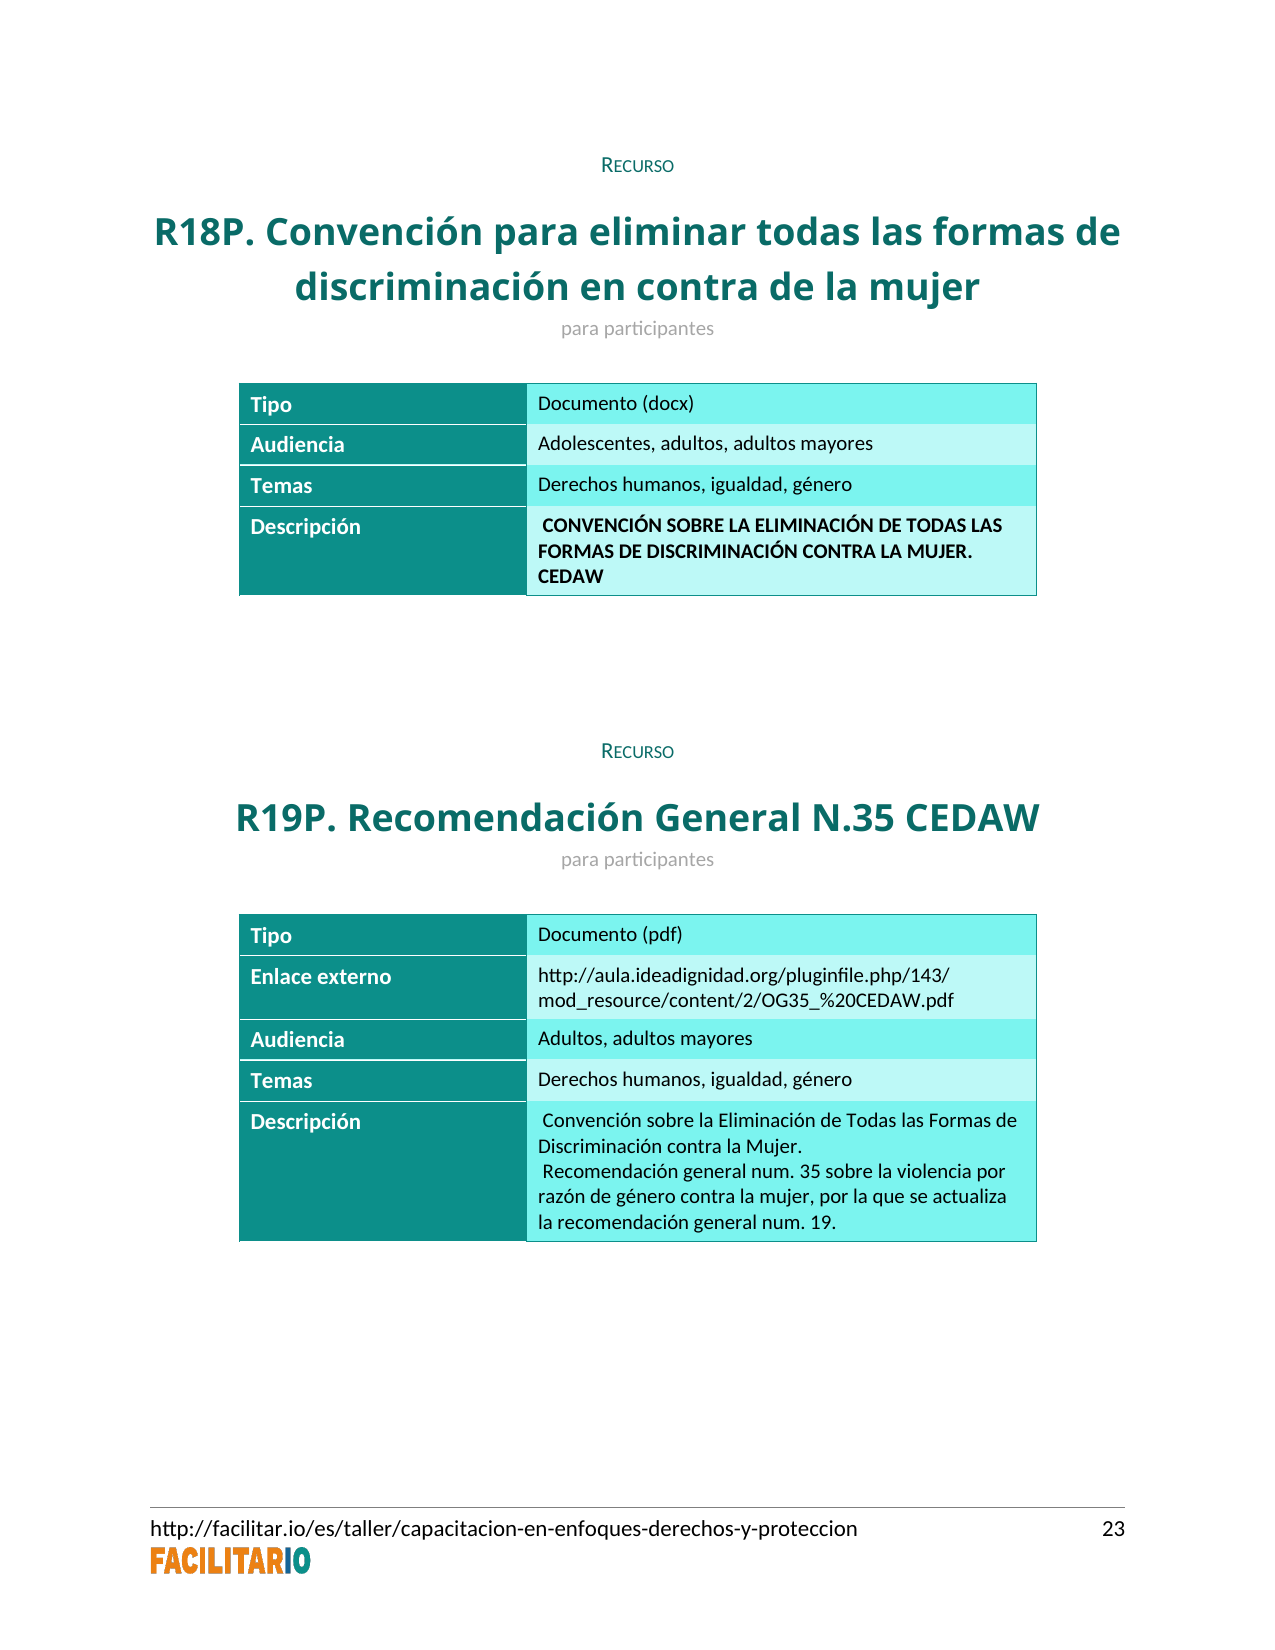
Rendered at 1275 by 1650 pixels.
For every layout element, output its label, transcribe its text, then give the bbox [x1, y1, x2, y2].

table_cell Temas [240, 1061, 526, 1101]
table_cell Audiencia [240, 425, 526, 464]
table_cell Derechos humanos, igualdad, género [527, 1060, 1036, 1101]
table_cell Audiencia [240, 1020, 526, 1059]
table_cell Adultos, adultos mayores [527, 1019, 1036, 1059]
text para participantes [150, 315, 1125, 341]
subtitle R19P. Recomendación General N.35 CEDAW [150, 792, 1125, 843]
table_cell Convención sobre la Eliminación de Todas las Formas de Discriminación contra la Mujer. Recomendación general num. 35 sobre la violencia por razón de género contra la mujer, por la que se actualiza la recomendación general num. 19. [527, 1101, 1036, 1241]
text Recurso [150, 150, 1125, 178]
text Recurso [150, 736, 1125, 764]
table_cell Temas [240, 466, 526, 506]
table_header Tipo [240, 384, 526, 424]
table_cell Adolescentes, adultos, adultos mayores [527, 424, 1036, 464]
picture [145, 1544, 315, 1576]
table_header Tipo [240, 915, 526, 955]
table_header Documento (docx) [527, 384, 1036, 424]
table_cell http://aula.ideadignidad.org/pluginfile.php/143/mod_resource/content/2/OG35_%20CEDAW.pdf [527, 955, 1036, 1019]
table_cell Descripción [240, 507, 526, 595]
table_header Documento (pdf) [527, 915, 1036, 955]
table_cell Derechos humanos, igualdad, género [527, 465, 1036, 506]
table_cell Enlace externo [240, 956, 526, 1019]
text para participantes [150, 847, 1125, 872]
table_cell Descripción [240, 1102, 526, 1241]
subtitle R18P. Convención para eliminar todas las formas de discriminación en contra de la mujer [150, 205, 1125, 311]
table_cell CONVENCIÓN SOBRE LA ELIMINACIÓN DE TODAS LAS FORMAS DE DISCRIMINACIÓN CONTRA LA MUJER. CEDAW [527, 506, 1036, 595]
